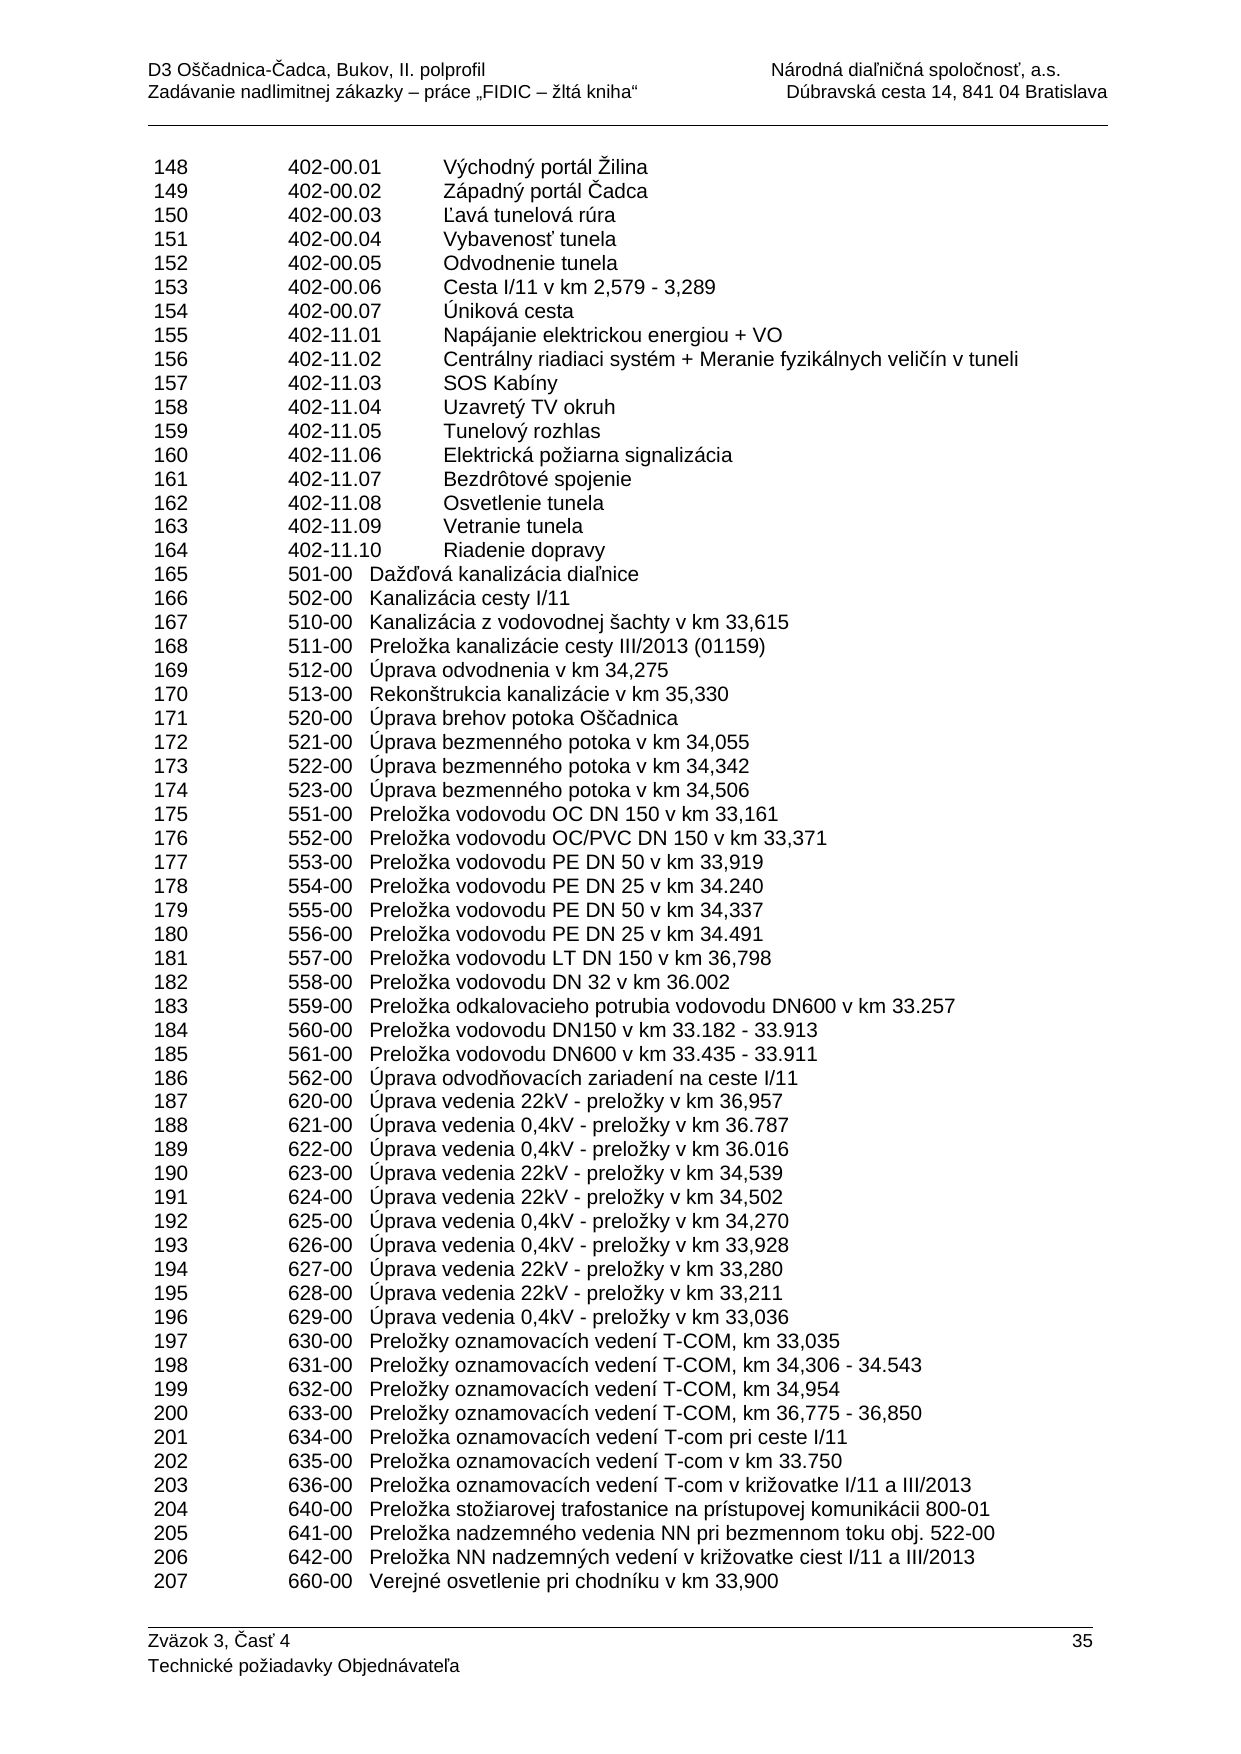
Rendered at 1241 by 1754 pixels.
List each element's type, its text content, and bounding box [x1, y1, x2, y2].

text 181 557-00 Preložka vodovodu LT DN 150 v km 36,798 [153, 946, 1093, 969]
text 152 402-00.05 Odvodnenie tunela [153, 251, 1093, 275]
text 162 402-11.08 Osvetlenie tunela [153, 490, 1093, 514]
text 174 523-00 Úprava bezmenného potoka v km 34,506 [153, 778, 1093, 802]
text 165 501-00 Dažďová kanalizácia diaľnice [153, 562, 1093, 586]
text 204 640-00 Preložka stožiarovej trafostanice na prístupovej komunikácii 800-01 [153, 1497, 1093, 1521]
text 182 558-00 Preložka vodovodu DN 32 v km 36.002 [153, 969, 1093, 993]
text 175 551-00 Preložka vodovodu OC DN 150 v km 33,161 [153, 802, 1093, 826]
text 193 626-00 Úprava vedenia 0,4kV - preložky v km 33,928 [153, 1233, 1093, 1257]
text 153 402-00.06 Cesta I/11 v km 2,579 - 3,289 [153, 275, 1093, 299]
text 180 556-00 Preložka vodovodu PE DN 25 v km 34.491 [153, 922, 1093, 946]
text 197 630-00 Preložky oznamovacích vedení T-COM, km 33,035 [153, 1329, 1093, 1353]
text 164 402-11.10 Riadenie dopravy [153, 538, 1093, 562]
text 161 402-11.07 Bezdrôtové spojenie [153, 466, 1093, 490]
text 155 402-11.01 Napájanie elektrickou energiou + VO [153, 323, 1093, 347]
text 167 510-00 Kanalizácia z vodovodnej šachty v km 33,615 [153, 610, 1093, 634]
text 196 629-00 Úprava vedenia 0,4kV - preložky v km 33,036 [153, 1305, 1093, 1329]
text 160 402-11.06 Elektrická požiarna signalizácia [153, 442, 1093, 466]
text 168 511-00 Preložka kanalizácie cesty III/2013 (01159) [153, 634, 1093, 658]
text 199 632-00 Preložky oznamovacích vedení T-COM, km 34,954 [153, 1377, 1093, 1401]
text 190 623-00 Úprava vedenia 22kV - preložky v km 34,539 [153, 1161, 1093, 1185]
text 183 559-00 Preložka odkalovacieho potrubia vodovodu DN600 v km 33.257 [153, 993, 1093, 1017]
text 179 555-00 Preložka vodovodu PE DN 50 v km 34,337 [153, 898, 1093, 922]
text 198 631-00 Preložky oznamovacích vedení T-COM, km 34,306 - 34.543 [153, 1353, 1093, 1377]
text 186 562-00 Úprava odvodňovacích zariadení na ceste I/11 [153, 1065, 1093, 1089]
text 156 402-11.02 Centrálny riadiaci systém + Meranie fyzikálnych veličín v tuneli [153, 347, 1093, 371]
text 192 625-00 Úprava vedenia 0,4kV - preložky v km 34,270 [153, 1209, 1093, 1233]
text 158 402-11.04 Uzavretý TV okruh [153, 394, 1093, 418]
text 172 521-00 Úprava bezmenného potoka v km 34,055 [153, 730, 1093, 754]
text 170 513-00 Rekonštrukcia kanalizácie v km 35,330 [153, 682, 1093, 706]
text 194 627-00 Úprava vedenia 22kV - preložky v km 33,280 [153, 1257, 1093, 1281]
text 206 642-00 Preložka NN nadzemných vedení v križovatke ciest I/11 a III/2013 [153, 1544, 1093, 1568]
text 201 634-00 Preložka oznamovacích vedení T-com pri ceste I/11 [153, 1425, 1093, 1449]
text 185 561-00 Preložka vodovodu DN600 v km 33.435 - 33.911 [153, 1041, 1093, 1065]
text 178 554-00 Preložka vodovodu PE DN 25 v km 34.240 [153, 874, 1093, 898]
text 202 635-00 Preložka oznamovacích vedení T-com v km 33.750 [153, 1449, 1093, 1473]
text 188 621-00 Úprava vedenia 0,4kV - preložky v km 36.787 [153, 1113, 1093, 1137]
text 151 402-00.04 Vybavenosť tunela [153, 227, 1093, 251]
text 173 522-00 Úprava bezmenného potoka v km 34,342 [153, 754, 1093, 778]
text 148 402-00.01 Východný portál Žilina [153, 155, 1093, 179]
text 205 641-00 Preložka nadzemného vedenia NN pri bezmennom toku obj. 522-00 [153, 1521, 1093, 1544]
text 207 660-00 Verejné osvetlenie pri chodníku v km 33,900 [153, 1568, 1093, 1592]
text 154 402-00.07 Úniková cesta [153, 299, 1093, 323]
text 184 560-00 Preložka vodovodu DN150 v km 33.182 - 33.913 [153, 1017, 1093, 1041]
text 187 620-00 Úprava vedenia 22kV - preložky v km 36,957 [153, 1089, 1093, 1113]
text 149 402-00.02 Západný portál Čadca [153, 179, 1093, 203]
text 157 402-11.03 SOS Kabíny [153, 371, 1093, 394]
text 177 553-00 Preložka vodovodu PE DN 50 v km 33,919 [153, 850, 1093, 874]
text 191 624-00 Úprava vedenia 22kV - preložky v km 34,502 [153, 1185, 1093, 1209]
text 150 402-00.03 Ľavá tunelová rúra [153, 203, 1093, 227]
text 166 502-00 Kanalizácia cesty I/11 [153, 586, 1093, 610]
text 203 636-00 Preložka oznamovacích vedení T-com v križovatke I/11 a III/2013 [153, 1473, 1093, 1497]
text 171 520-00 Úprava brehov potoka Oščadnica [153, 706, 1093, 730]
text 169 512-00 Úprava odvodnenia v km 34,275 [153, 658, 1093, 682]
text 200 633-00 Preložky oznamovacích vedení T-COM, km 36,775 - 36,850 [153, 1401, 1093, 1425]
text 163 402-11.09 Vetranie tunela [153, 514, 1093, 538]
text 189 622-00 Úprava vedenia 0,4kV - preložky v km 36.016 [153, 1137, 1093, 1161]
text 159 402-11.05 Tunelový rozhlas [153, 418, 1093, 442]
text 176 552-00 Preložka vodovodu OC/PVC DN 150 v km 33,371 [153, 826, 1093, 850]
text 195 628-00 Úprava vedenia 22kV - preložky v km 33,211 [153, 1281, 1093, 1305]
